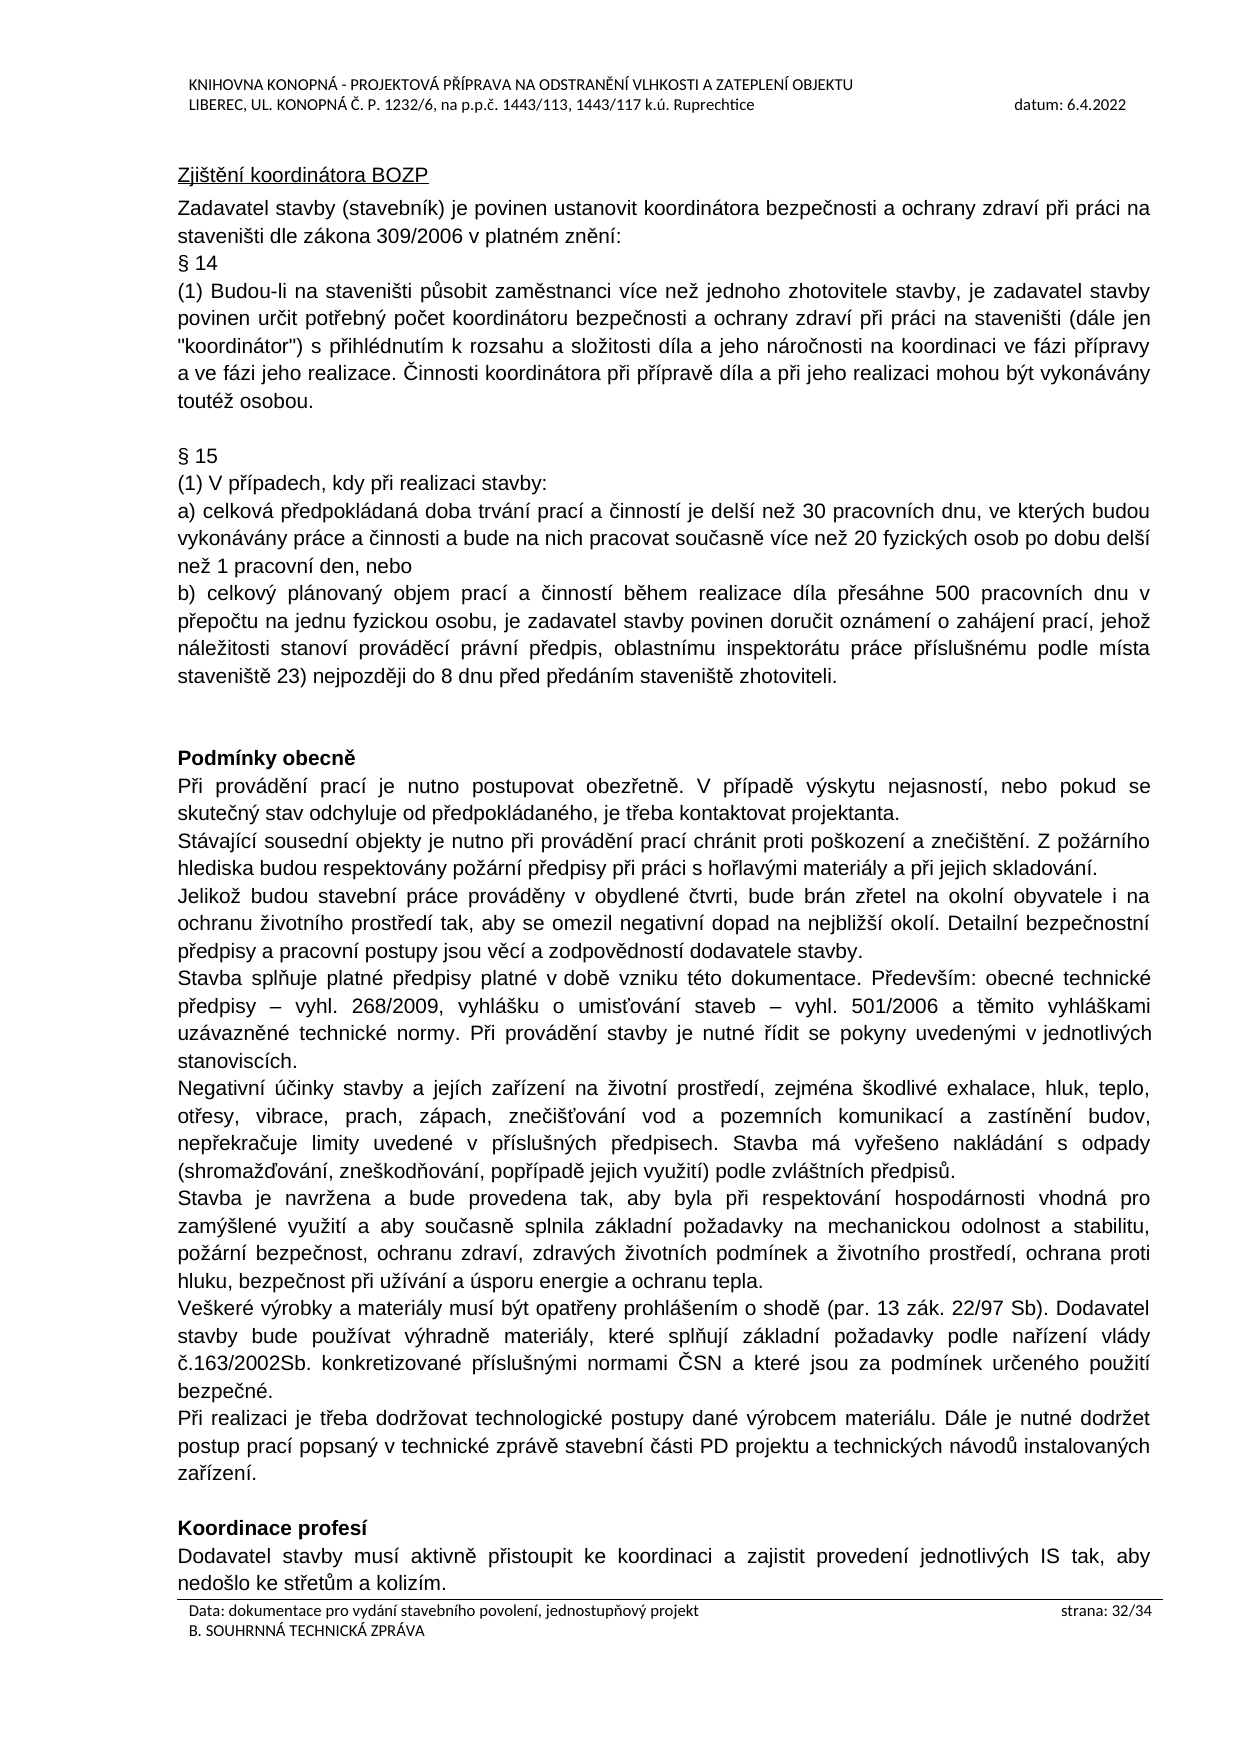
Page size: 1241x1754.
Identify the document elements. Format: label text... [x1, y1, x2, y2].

text § 14 [177, 251, 1152, 275]
text Negativní účinky stavby a jejích zařízení na životní prostředí, zejména škodlivé exhalace, hluk, teplo, otřesy, vibrace, prach, zápach, znečišťování vod a pozemních komunikací a zastínění budov, nepřekračuje limity uvedené v příslušných předpisech. Stavba má vyřešeno nakládání s odpady (shromažďování, zneškodňování, popřípadě jejich využití) podle zvláštních předpisů. [177, 1076, 1152, 1183]
text Stávající sousední objekty je nutno při provádění prací chránit proti poškození a znečištění. Z požárního hlediska budou respektovány požární předpisy při práci s hořlavými materiály a při jejich skladování. [177, 829, 1152, 880]
text (1) V případech, kdy při realizaci stavby: [177, 471, 1152, 495]
text Podmínky obecně [177, 746, 1152, 770]
text Koordinace profesí [177, 1516, 1152, 1540]
text Stavba splňuje platné předpisy platné v době vzniku této dokumentace. Především: obecné technické předpisy – vyhl. 268/2009, vyhlášku o umisťování staveb – vyhl. 501/2006 a těmito vyhláškami uzávazněné technické normy. Při provádění stavby je nutné řídit se pokyny uvedenými v jednotlivých stanoviscích. [177, 966, 1152, 1073]
text (1) Budou-li na staveništi působit zaměstnanci více než jednoho zhotovitele stavby, je zadavatel stavby povinen určit potřebný počet koordinátoru bezpečnosti a ochrany zdraví při práci na staveništi (dále jen "koordinátor") s přihlédnutím k rozsahu a složitosti díla a jeho náročnosti na koordinaci ve fázi přípravy a ve fázi jeho realizace. Činnosti koordinátora při přípravě díla a při jeho realizaci mohou být vykonávány toutéž osobou. [177, 279, 1152, 413]
text Jelikož budou stavební práce prováděny v obydlené čtvrti, bude brán zřetel na okolní obyvatele i na ochranu životního prostředí tak, aby se omezil negativní dopad na nejbližší okolí. Detailní bezpečnostní předpisy a pracovní postupy jsou věcí a zodpovědností dodavatele stavby. [177, 884, 1152, 963]
text Stavba je navržena a bude provedena tak, aby byla při respektování hospodárnosti vhodná pro zamýšlené využití a aby současně splnila základní požadavky na mechanickou odolnost a stabilitu, požární bezpečnost, ochranu zdraví, zdravých životních podmínek a životního prostředí, ochrana proti hluku, bezpečnost při užívání a úsporu energie a ochranu tepla. [177, 1186, 1152, 1293]
text Zjištění koordinátora BOZP [177, 162, 1152, 186]
text Dodavatel stavby musí aktivně přistoupit ke koordinaci a zajistit provedení jednotlivých IS tak, aby nedošlo ke střetům a kolizím. [177, 1544, 1152, 1595]
text § 15 [177, 444, 1152, 468]
text Zadavatel stavby (stavebník) je povinen ustanovit koordinátora bezpečnosti a ochrany zdraví při práci na staveništi dle zákona 309/2006 v platném znění: [177, 196, 1152, 248]
text b) celkový plánovaný objem prací a činností během realizace díla přesáhne 500 pracovních dnu v přepočtu na jednu fyzickou osobu, je zadavatel stavby povinen doručit oznámení o zahájení prací, jehož náležitosti stanoví prováděcí právní předpis, oblastnímu inspektorátu práce příslušnému podle místa staveniště 23) nejpozději do 8 dnu před předáním staveniště zhotoviteli. [177, 581, 1152, 688]
text Při realizaci je třeba dodržovat technologické postupy dané výrobcem materiálu. Dále je nutné dodržet postup prací popsaný v technické zprávě stavební části PD projektu a technických návodů instalovaných zařízení. [177, 1406, 1152, 1485]
text Veškeré výrobky a materiály musí být opatřeny prohlášením o shodě (par. 13 zák. 22/97 Sb). Dodavatel stavby bude používat výhradně materiály, které splňují základní požadavky podle nařízení vlády č.163/2002Sb. konkretizované příslušnými normami ČSN a které jsou za podmínek určeného použití bezpečné. [177, 1296, 1152, 1403]
text a) celková předpokládaná doba trvání prací a činností je delší než 30 pracovních dnu, ve kterých budou vykonávány práce a činnosti a bude na nich pracovat současně více než 20 fyzických osob po dobu delší než 1 pracovní den, nebo [177, 499, 1152, 578]
text Při provádění prací je nutno postupovat obezřetně. V případě výskytu nejasností, nebo pokud se skutečný stav odchyluje od předpokládaného, je třeba kontaktovat projektanta. [177, 774, 1152, 825]
